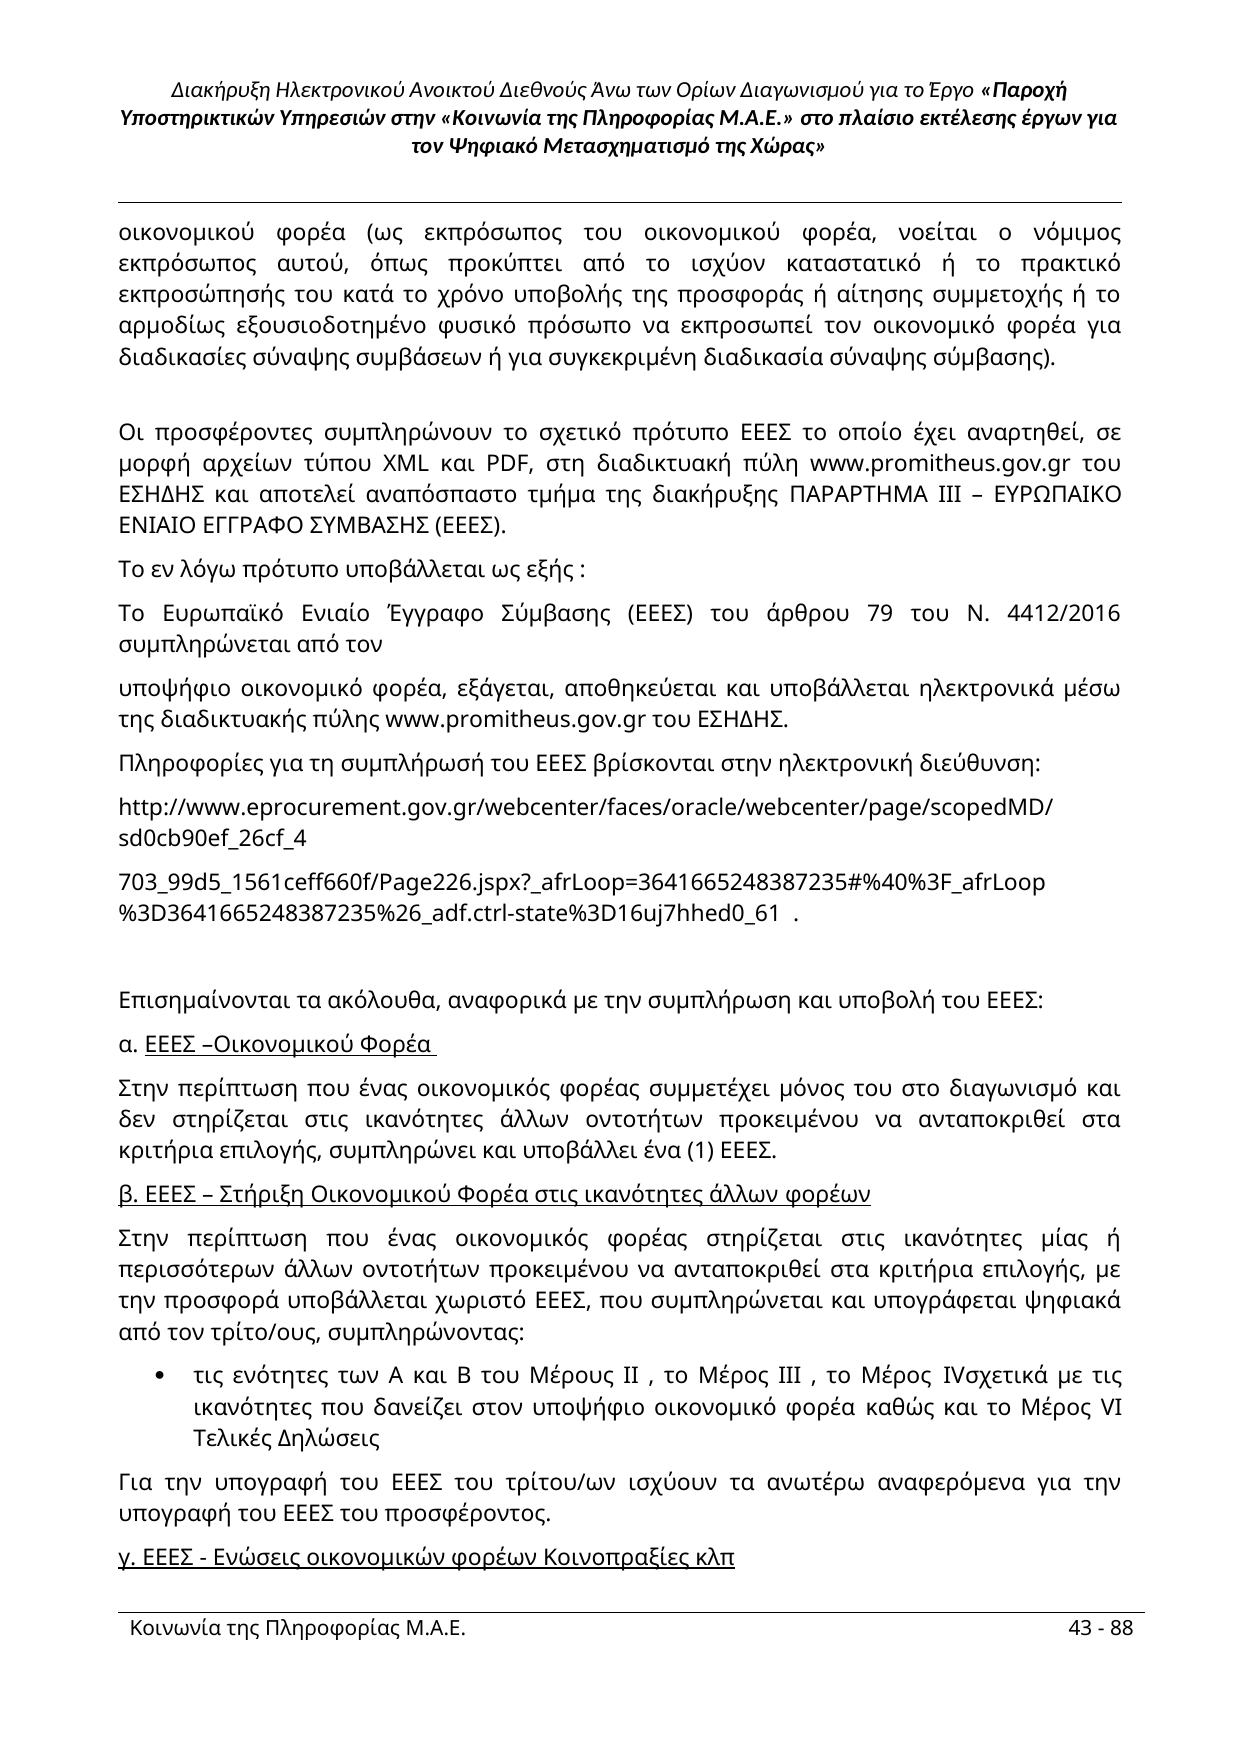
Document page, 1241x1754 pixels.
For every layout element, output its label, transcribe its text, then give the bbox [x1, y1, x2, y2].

text α. ΕΕΕΣ –Οικονομικού Φορέα [118, 1028, 1122, 1059]
text Για την υπογραφή του ΕΕΕΣ του τρίτου/ων ισχύουν τα ανωτέρω αναφερόμενα για την υπογραφή του ΕΕΕΣ του προσφέροντος. [118, 1466, 1122, 1528]
text 703_99d5_1561ceff660f/Page226.jspx?_afrLoop=3641665248387235#%40%3F_afrLoop%3D3641665248387235%26_adf.ctrl-state%3D16uj7hhed0_61 . [118, 866, 1122, 928]
text Το Ευρωπαϊκό Ενιαίο Έγγραφο Σύμβασης (ΕΕΕΣ) του άρθρου 79 του Ν. 4412/2016 συμπληρώνεται από τον [118, 597, 1122, 659]
text υποψήφιο οικονομικό φορέα, εξάγεται, αποθηκεύεται και υποβάλλεται ηλεκτρονικά μέσω της διαδικτυακής πύλης www.promitheus.gov.gr του ΕΣΗΔΗΣ. [118, 672, 1122, 734]
text Πληροφορίες για τη συμπλήρωσή του ΕΕΕΣ βρίσκονται στην ηλεκτρονική διεύθυνση: [118, 747, 1122, 778]
text Στην περίπτωση που ένας οικονομικός φορέας συμμετέχει μόνος του στο διαγωνισμό και δεν στηρίζεται στις ικανότητες άλλων οντοτήτων προκειμένου να ανταποκριθεί στα κριτήρια επιλογής, συμπληρώνει και υποβάλλει ένα (1) ΕΕΕΣ. [118, 1072, 1122, 1166]
text β. ΕΕΕΣ – Στήριξη Οικονομικού Φορέα στις ικανότητες άλλων φορέων [118, 1178, 1122, 1209]
text Το εν λόγω πρότυπο υποβάλλεται ως εξής : [118, 553, 1122, 584]
list τις ενότητες των Α και Β του Μέρους ΙΙ , το Μέρος ΙΙΙ , το Μέρος IVσχετικά με τις ικανότητες που δανείζει στον υποψήφιο οικονομικό φορέα καθώς και το Μέρος VI Τελικές Δηλώσεις [156, 1359, 1122, 1453]
text Στην περίπτωση που ένας οικονομικός φορέας στηρίζεται στις ικανότητες μίας ή περισσότερων άλλων οντοτήτων προκειμένου να ανταποκριθεί στα κριτήρια επιλογής, με την προσφορά υποβάλλεται χωριστό ΕΕΕΣ, που συμπληρώνεται και υπογράφεται ψηφιακά από τον τρίτο/ους, συμπληρώνοντας: [118, 1222, 1122, 1347]
text Επισημαίνονται τα ακόλουθα, αναφορικά με την συμπλήρωση και υποβολή του ΕΕΕΣ: [118, 984, 1122, 1016]
text γ. ΕΕΕΣ - Ενώσεις οικονομικών φορέων Κοινοπραξίες κλπ [118, 1541, 1122, 1572]
text http://www.eprocurement.gov.gr/webcenter/faces/oracle/webcenter/page/scopedMD/sd0cb90ef_26cf_4 [118, 791, 1122, 853]
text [118, 216, 1122, 372]
text Οι προσφέροντες συμπληρώνουν το σχετικό πρότυπο ΕΕΕΣ το οποίο έχει αναρτηθεί, σε μορφή αρχείων τύπου XML και PDF, στη διαδικτυακή πύλη www.promitheus.gov.gr του ΕΣΗΔΗΣ και αποτελεί αναπόσπαστο τμήμα της διακήρυξης ΠΑΡΑΡΤΗΜΑ ΙΙI – ΕΥΡΩΠΑΙΚΟ ΕΝΙΑΙΟ ΕΓΓΡΑΦΟ ΣΥΜΒΑΣΗΣ (ΕΕΕΣ). [118, 416, 1122, 541]
